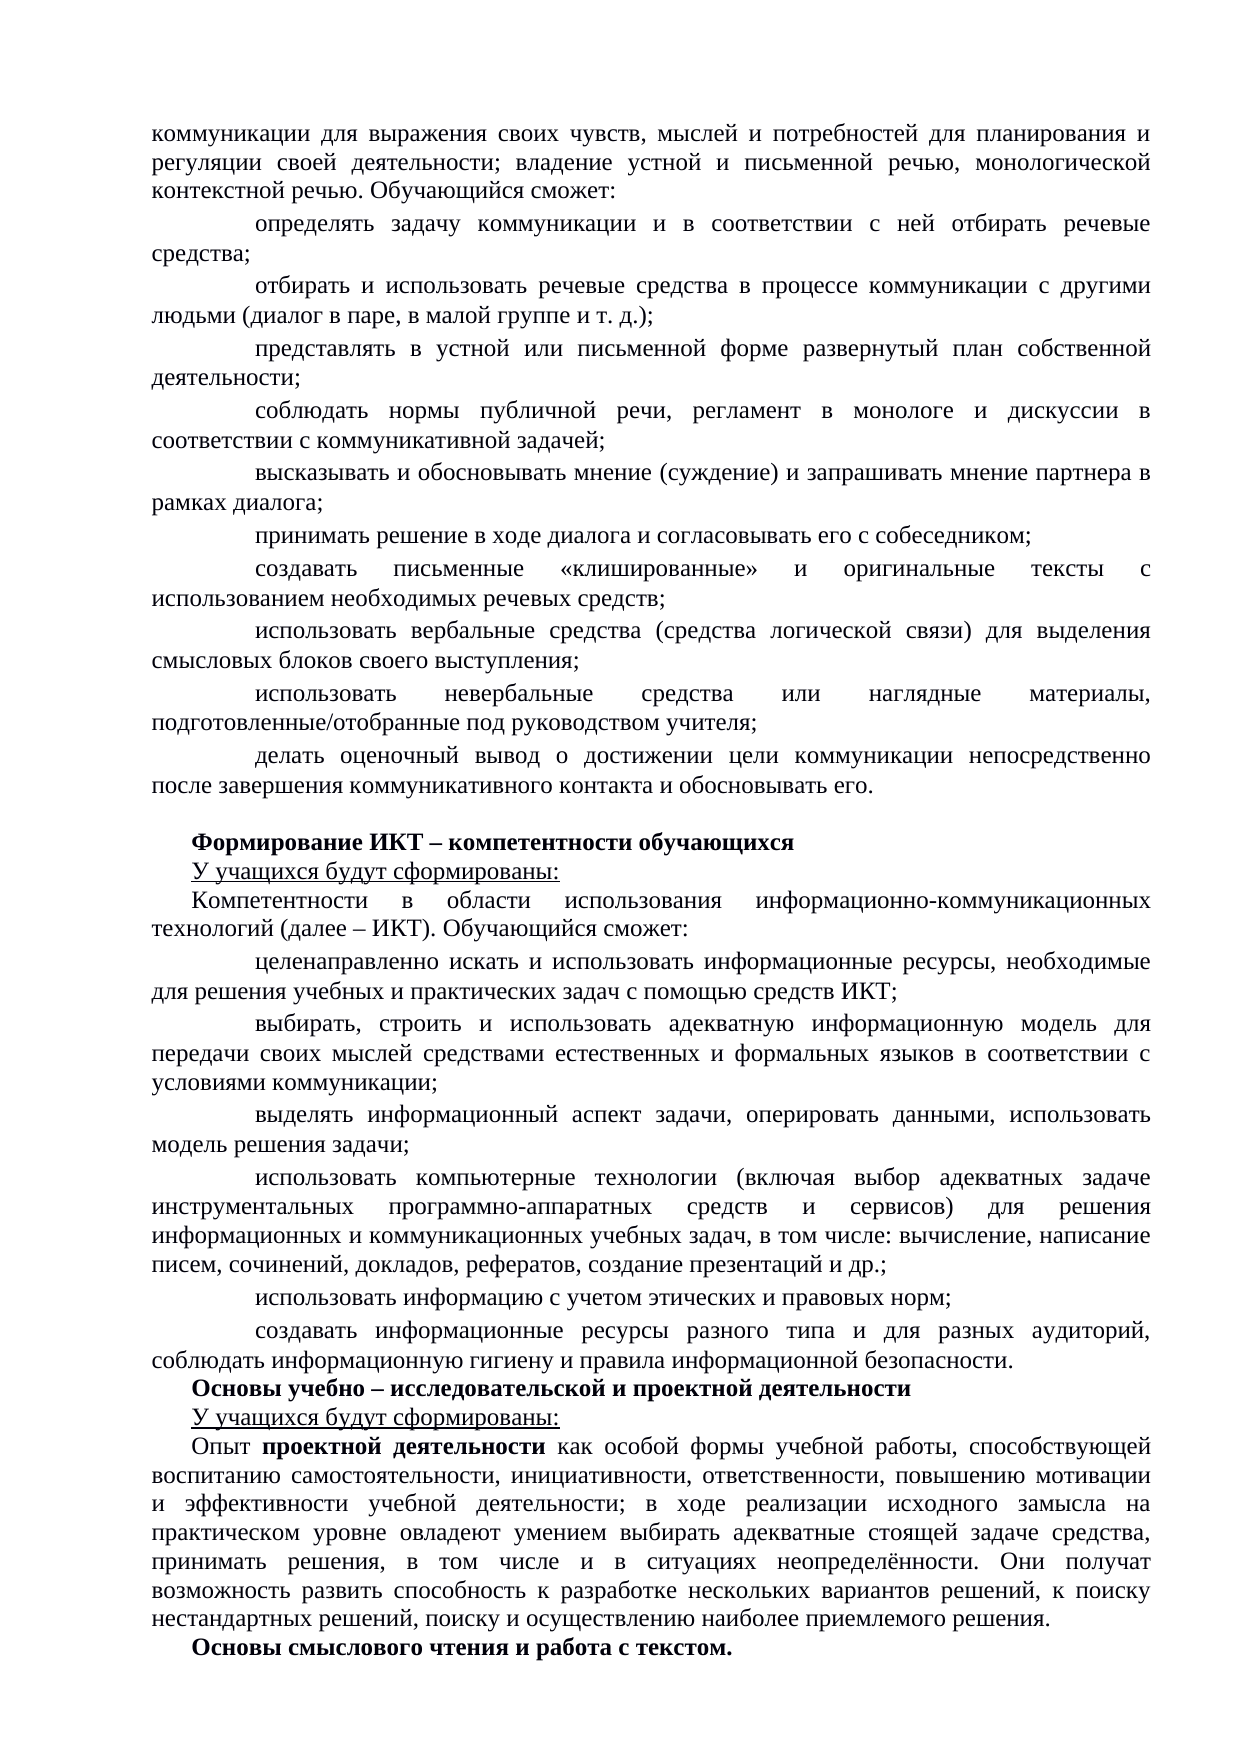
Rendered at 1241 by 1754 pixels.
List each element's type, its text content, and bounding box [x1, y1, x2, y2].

list соблюдать нормы публичной речи, регламент в монологе и дискуссии в соответствии с коммуникативной задачей; [151, 391, 1152, 453]
list создавать письменные «клишированные» и оригинальные тексты с использованием необходимых речевых средств; [151, 549, 1152, 612]
list использовать невербальные средства или наглядные материалы, подготовленные/отобранные под руководством учителя; [151, 674, 1152, 736]
text Опыт проектной деятельности как особой формы учебной работы, способствующей воспитанию самостоятельности, инициативности, ответственности, повышению мотивации и эффективности учебной деятельности; в ходе реализации исходного замысла на практическом уровне овладеют умением выбирать адекватные стоящей задаче средства, принимать решения, в том числе и в ситуациях неопределённости. Они получат возможность развить способность к разработке нескольких вариантов решений, к поиску нестандартных решений, поиску и осуществлению наиболее приемлемого решения. [151, 1431, 1152, 1632]
list определять задачу коммуникации и в соответствии с ней отбирать речевые средства; [151, 204, 1152, 267]
text У учащихся будут сформированы: [151, 856, 1152, 885]
list высказывать и обосновывать мнение (суждение) и запрашивать мнение партнера в рамках диалога; [151, 453, 1152, 516]
list выбирать, строить и использовать адекватную информационную модель для передачи своих мыслей средствами естественных и формальных языков в соответствии с условиями коммуникации; [151, 1004, 1152, 1096]
text Основы учебно – исследовательской и проектной деятельности [151, 1373, 1152, 1402]
text У учащихся будут сформированы: [151, 1402, 1152, 1431]
list отбирать и использовать речевые средства в процессе коммуникации с другими людьми (диалог в паре, в малой группе и т. д.); [151, 267, 1152, 329]
list выделять информационный аспект задачи, оперировать данными, использовать модель решения задачи; [151, 1096, 1152, 1158]
list использовать вербальные средства (средства логической связи) для выделения смысловых блоков своего выступления; [151, 612, 1152, 674]
text Формирование ИКТ – компетентности обучающихся [151, 827, 1152, 856]
list делать оценочный вывод о достижении цели коммуникации непосредственно после завершения коммуникативного контакта и обосновывать его. [151, 736, 1152, 798]
list целенаправленно искать и использовать информационные ресурсы, необходимые для решения учебных и практических задач с помощью средств ИКТ; [151, 942, 1152, 1004]
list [151, 118, 1152, 204]
list принимать решение в ходе диалога и согласовывать его с собеседником; [151, 516, 1152, 549]
list создавать информационные ресурсы разного типа и для разных аудиторий, соблюдать информационную гигиену и правила информационной безопасности. [151, 1311, 1152, 1373]
list представлять в устной или письменной форме развернутый план собственной деятельности; [151, 329, 1152, 391]
text Основы смыслового чтения и работа с текстом. [151, 1632, 1152, 1661]
list использовать информацию с учетом этических и правовых норм; [151, 1278, 1152, 1311]
list использовать компьютерные технологии (включая выбор адекватных задаче инструментальных программно-аппаратных средств и сервисов) для решения информационных и коммуникационных учебных задач, в том числе: вычисление, написание писем, сочинений, докладов, рефератов, создание презентаций и др.; [151, 1158, 1152, 1278]
text Компетентности в области использования информационно-коммуникационных технологий (далее – ИКТ). Обучающийся сможет: [151, 885, 1152, 942]
